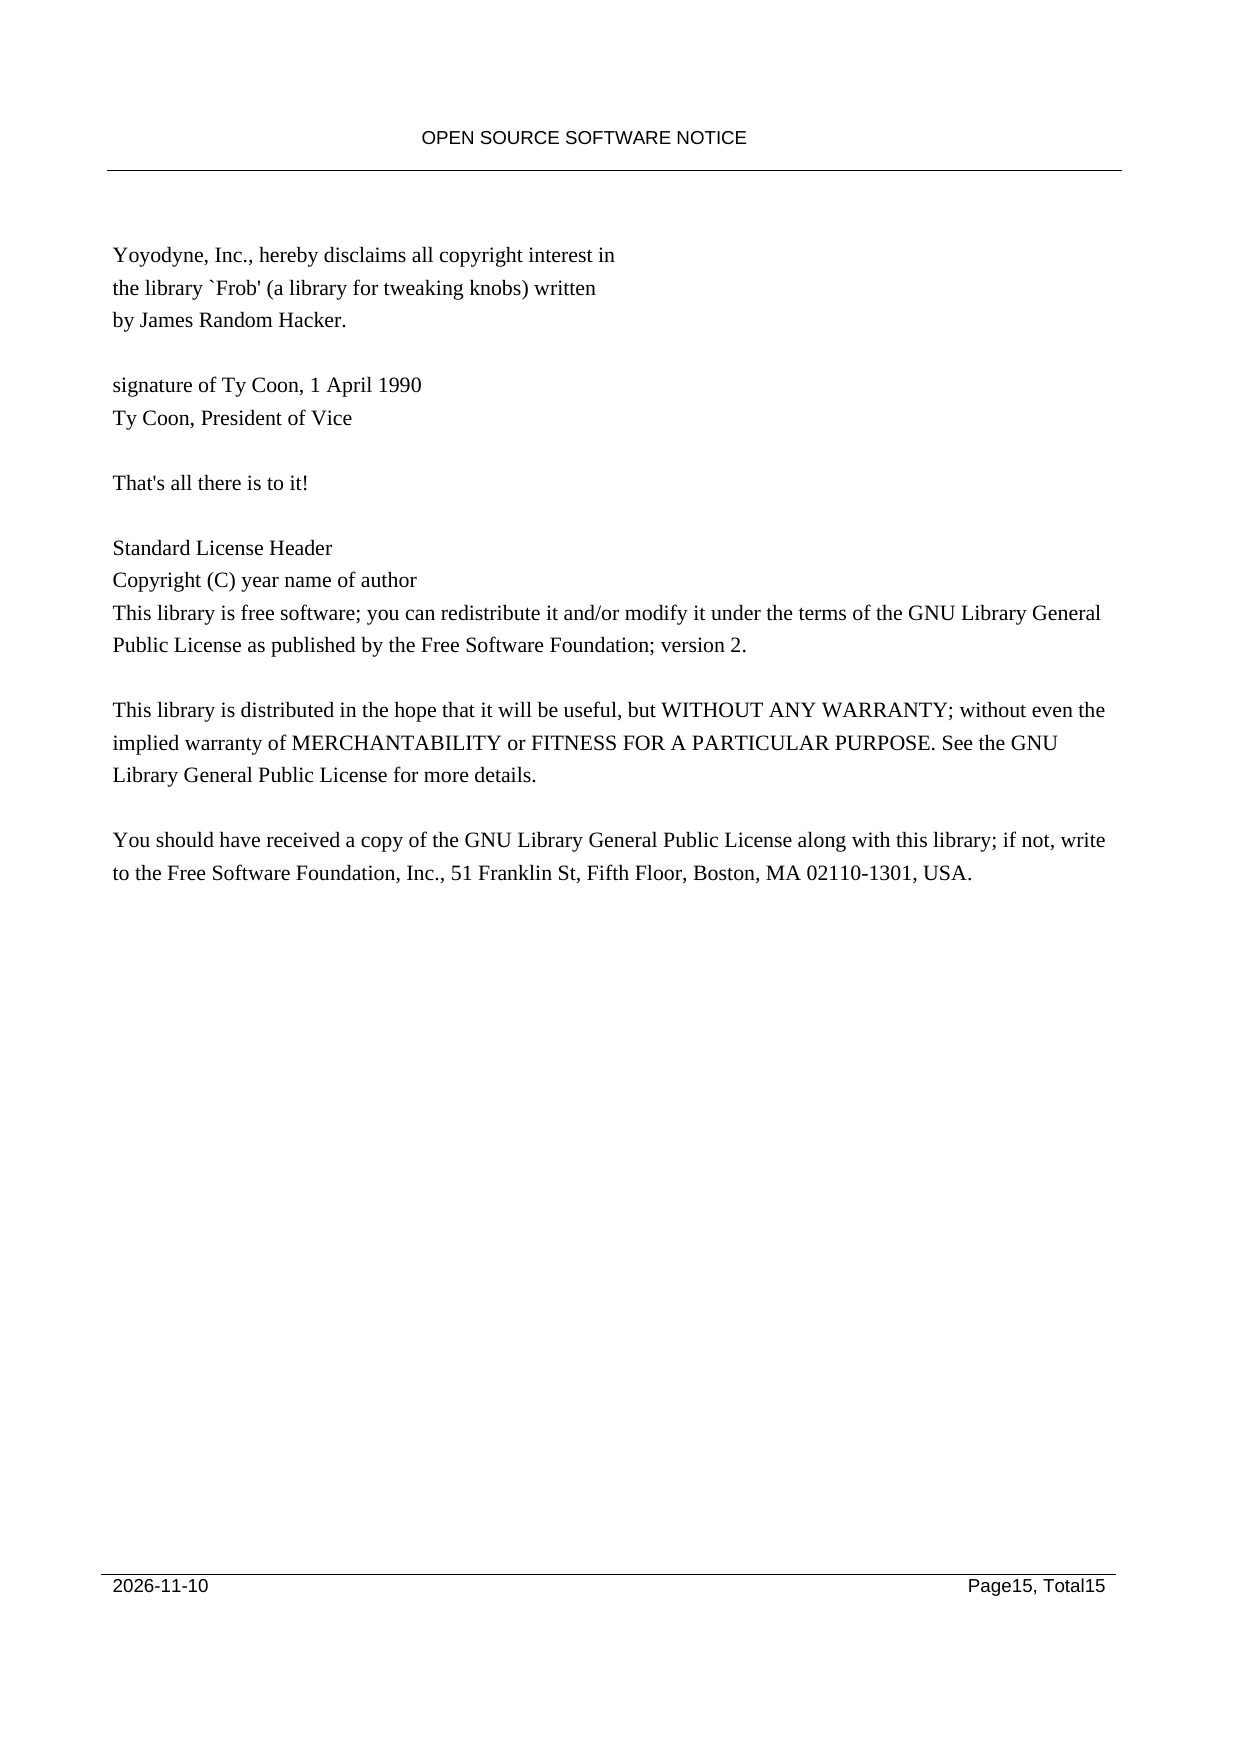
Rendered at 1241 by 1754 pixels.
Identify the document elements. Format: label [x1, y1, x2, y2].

text [112, 206, 1128, 954]
